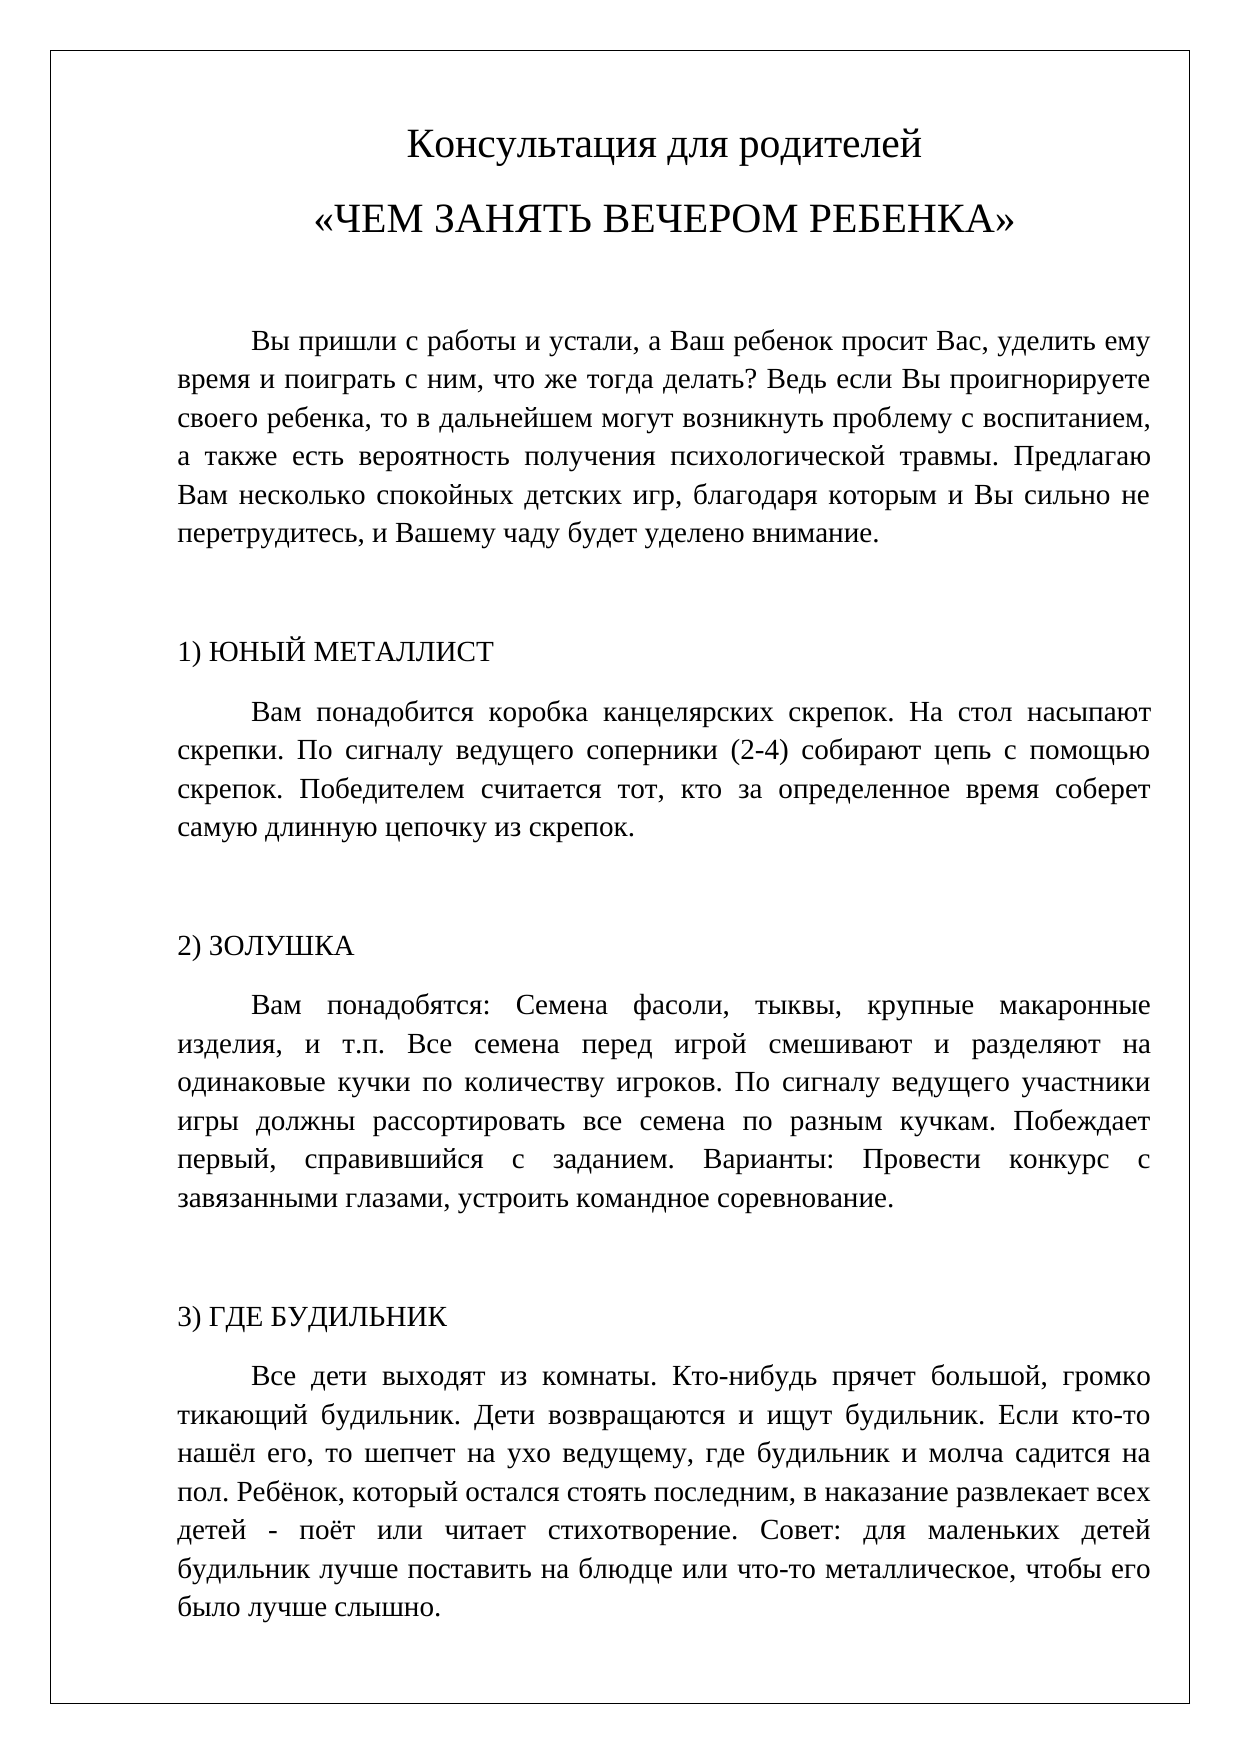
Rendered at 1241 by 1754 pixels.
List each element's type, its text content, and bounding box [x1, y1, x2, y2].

text «ЧЕМ ЗАНЯТЬ ВЕЧЕРОМ РЕБЕНКА» [177, 194, 1152, 242]
text Все дети выходят из комнаты. Кто-нибудь прячет большой, громко тикающий будильник. Дети возвращаются и ищут будильник. Если кто-то нашёл его, то шепчет на ухо ведущему, где будильник и молча садится на пол. Ребёнок, который остался стоять последним, в наказание развлекает всех детей - поёт или читает стихотворение. Совет: для маленьких детей будильник лучше поставить на блюдце или что-то металлическое, чтобы его было лучше слышно. [177, 1358, 1152, 1623]
text 3) ГДЕ БУДИЛЬНИК [177, 1299, 1152, 1332]
text 1) ЮНЫЙ МЕТАЛЛИСТ [177, 634, 1152, 668]
text Консультация для родителей [177, 118, 1152, 166]
text Вам понадобится коробка канцелярских скрепок. На стол насыпают скрепки. По сигналу ведущего соперники (2-4) собирают цепь с помощью скрепок. Победителем считается тот, кто за определенное время соберет самую длинную цепочку из скрепок. [177, 694, 1152, 843]
text Вам понадобятся: Семена фасоли, тыквы, крупные макаронные изделия, и т.п. Все семена перед игрой смешивают и разделяют на одинаковые кучки по количеству игроков. По сигналу ведущего участники игры должны рассортировать все семена по разным кучкам. Побеждает первый, справившийся с заданием. Варианты: Провести конкурс с завязанными глазами, устроить командное соревнование. [177, 987, 1152, 1214]
text 2) ЗОЛУШКА [177, 928, 1152, 962]
text Вы пришли с работы и устали, а Ваш ребенок просит Вас, уделить ему время и поиграть с ним, что же тогда делать? Ведь если Вы проигнорируете своего ребенка, то в дальнейшем могут возникнуть проблему с воспитанием, а также есть вероятность получения психологической травмы. Предлагаю Вам несколько спокойных детских игр, благодаря которым и Вы сильно не перетрудитесь, и Вашему чаду будет уделено внимание. [177, 323, 1152, 549]
